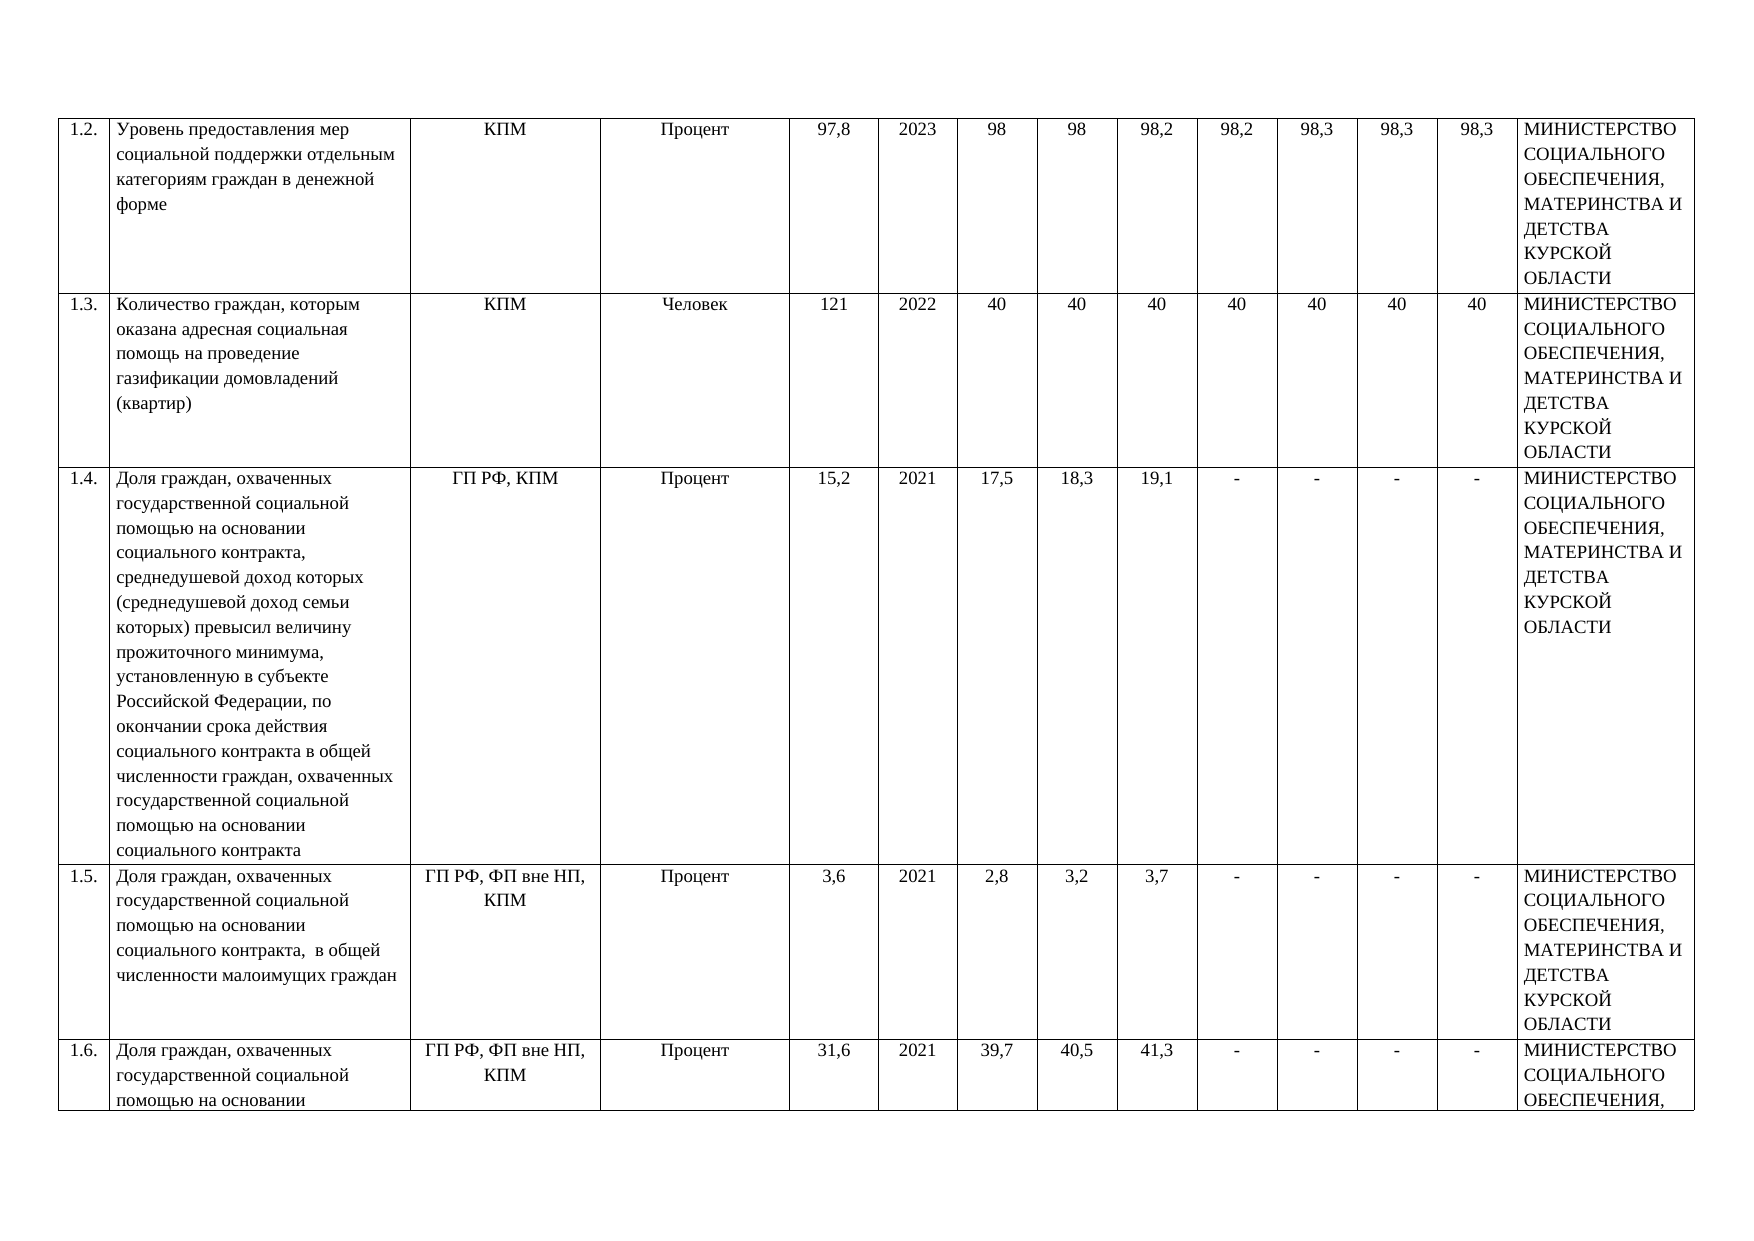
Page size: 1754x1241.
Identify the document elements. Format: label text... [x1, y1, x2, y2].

table_cell 40 [1198, 294, 1277, 467]
table_cell 1.5. [59, 865, 109, 1039]
table_cell 1.2. [59, 119, 109, 292]
table_cell КПМ [411, 119, 600, 292]
table_cell 1.6. [59, 1040, 109, 1110]
table_cell 17,5 [958, 468, 1037, 864]
table_cell 3,7 [1118, 865, 1197, 1039]
table_cell 2021 [879, 468, 957, 864]
table_cell 39,7 [958, 1040, 1037, 1110]
table_cell 19,1 [1118, 468, 1197, 864]
table_cell - [1278, 468, 1357, 864]
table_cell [1518, 119, 1694, 292]
table_cell 1.4. [59, 468, 109, 864]
table_cell 98,2 [1118, 119, 1197, 292]
table_cell - [1438, 1040, 1517, 1110]
table_cell 2022 [879, 294, 957, 467]
table_cell - [1438, 468, 1517, 864]
table_cell - [1358, 865, 1437, 1039]
table_cell Человек [601, 294, 789, 467]
table_cell - [1358, 1040, 1437, 1110]
table_cell 3,2 [1038, 865, 1117, 1039]
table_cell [110, 1040, 410, 1110]
table_cell Процент [601, 119, 789, 292]
table_cell МИНИСТЕРСТВО СОЦИАЛЬНОГО ОБЕСПЕЧЕНИЯ, МАТЕРИНСТВА И ДЕТСТВА КУРСКОЙ ОБЛАСТИ [1518, 468, 1694, 864]
table_cell 40 [1038, 294, 1117, 467]
table_cell - [1198, 865, 1277, 1039]
table_cell 41,3 [1118, 1040, 1197, 1110]
table_cell 98,3 [1438, 119, 1517, 292]
table_cell 40 [958, 294, 1037, 467]
table_cell - [1358, 468, 1437, 864]
table_cell 2021 [879, 865, 957, 1039]
table_cell Доля граждан, охваченных государственной социальной помощью на основании социального контракта, среднедушевой доход которых (среднедушевой доход семьи которых) превысил величину прожиточного минимума, установленную в субъекте Российской Федерации, по окончании срока действия социального контракта в общей численности граждан, охваченных государственной социальной помощью на основании социального контракта [110, 468, 410, 864]
table_cell 31,6 [790, 1040, 878, 1110]
table_cell 121 [790, 294, 878, 467]
table_cell 40 [1438, 294, 1517, 467]
table_cell Процент [601, 1040, 789, 1110]
table_cell 98 [958, 119, 1037, 292]
table_cell - [1278, 865, 1357, 1039]
table_cell МИНИСТЕРСТВО СОЦИАЛЬНОГО ОБЕСПЕЧЕНИЯ, МАТЕРИНСТВА И ДЕТСТВА КУРСКОЙ ОБЛАСТИ [1518, 865, 1694, 1039]
table_cell 3,6 [790, 865, 878, 1039]
table_cell 1.3. [59, 294, 109, 467]
table_cell КПМ [411, 294, 600, 467]
table_cell ГП РФ, КПМ [411, 468, 600, 864]
table_cell Доля граждан, охваченных государственной социальной помощью на основании социального контракта, в общей численности малоимущих граждан [110, 865, 410, 1039]
table_cell 98,3 [1358, 119, 1437, 292]
table_cell Уровень предоставления мер социальной поддержки отдельным категориям граждан в денежной форме [110, 119, 410, 292]
table_cell 2,8 [958, 865, 1037, 1039]
table_cell - [1198, 468, 1277, 864]
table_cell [1518, 1040, 1694, 1110]
table_cell 40 [1358, 294, 1437, 467]
table_cell - [1278, 1040, 1357, 1110]
table_cell - [1438, 865, 1517, 1039]
table_cell 15,2 [790, 468, 878, 864]
table_cell 40 [1118, 294, 1197, 467]
table_cell 97,8 [790, 119, 878, 292]
table_cell Процент [601, 865, 789, 1039]
table_cell 98,3 [1278, 119, 1357, 292]
table_cell МИНИСТЕРСТВО СОЦИАЛЬНОГО ОБЕСПЕЧЕНИЯ, МАТЕРИНСТВА И ДЕТСТВА КУРСКОЙ ОБЛАСТИ [1518, 294, 1694, 467]
table_cell Количество граждан, которым оказана адресная социальная помощь на проведение газификации домовладений (квартир) [110, 294, 410, 467]
table_cell 18,3 [1038, 468, 1117, 864]
table_cell 98 [1038, 119, 1117, 292]
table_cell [411, 1040, 600, 1110]
table_cell - [1198, 1040, 1277, 1110]
table_cell 40 [1278, 294, 1357, 467]
table_cell Процент [601, 468, 789, 864]
table_cell 2021 [879, 1040, 957, 1110]
table_cell 98,2 [1198, 119, 1277, 292]
table_cell 40,5 [1038, 1040, 1117, 1110]
table_cell ГП РФ, ФП вне НП, КПМ [411, 865, 600, 1039]
table_cell 2023 [879, 119, 957, 292]
